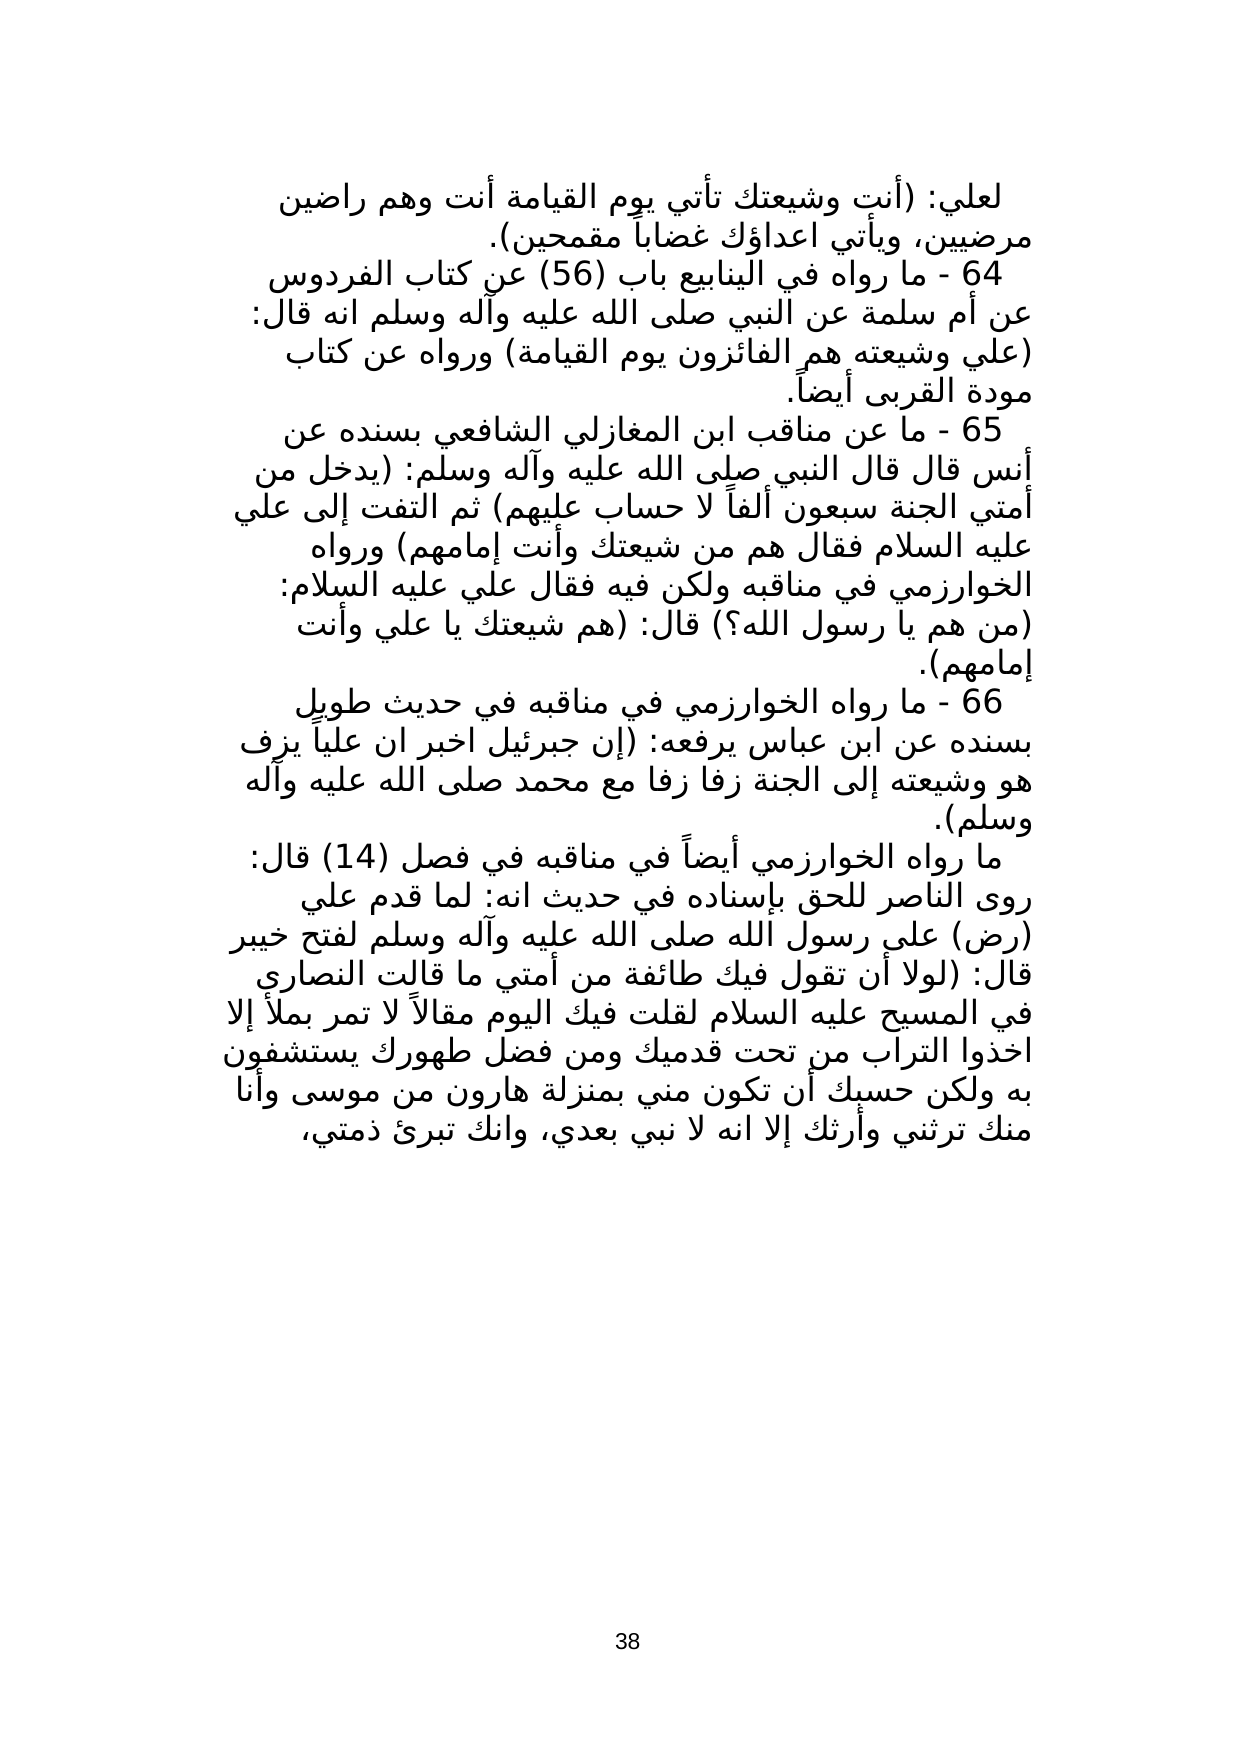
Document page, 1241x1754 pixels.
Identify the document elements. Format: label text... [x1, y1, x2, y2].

text ما رواه الخوارزمي أيضاً في مناقبه في فصل (14) قال: روى الناصر للحق بإسناده في حديث انه: لما قدم علي (رض) على رسول الله صلى الله عليه وآله وسلم لفتح خيبر قال: (لولا أن تقول فيك طائفة من أمتي ما قالت النصارى في المسيح عليه السلام لقلت فيك اليوم مقالاً لا تمر بملأ إلا اخذوا التراب من تحت قدميك ومن فضل طهورك يستشفون به ولكن حسبك أن تكون مني بمنزلة هارون من موسى وأنا منك ترثني وأرثك إلا انه لا نبي بعدي، وانك تبرئ ذمتي، [222, 838, 1033, 1148]
text 66 - ما رواه الخوارزمي في مناقبه في حديث طويل بسنده عن ابن عباس يرفعه: (إن جبرئيل اخبر ان علياً يزف هو وشيعته إلى الجنة زفا زفا مع محمد صلى الله عليه وآله وسلم). [222, 682, 1033, 838]
text 65 - ما عن مناقب ابن المغازلي الشافعي بسنده عن أنس قال قال النبي صلى الله عليه وآله وسلم: (يدخل من أمتي الجنة سبعون ألفاً لا حساب عليهم) ثم التفت إلى علي عليه السلام فقال هم من شيعتك وأنت إمامهم) ورواه الخوارزمي في مناقبه ولكن فيه فقال علي عليه السلام: (من هم يا رسول الله؟) قال: (هم شيعتك يا علي وأنت إمامهم). [222, 410, 1033, 682]
text لعلي: (أنت وشيعتك تأتي يوم القيامة أنت وهم راضين مرضيين، ويأتي اعداؤك غضاباً مقمحين). [222, 177, 1033, 255]
text 64 - ما رواه في الينابيع باب (56) عن كتاب الفردوس عن أم سلمة عن النبي صلى الله عليه وآله وسلم انه قال: (علي وشيعته هم الفائزون يوم القيامة) ورواه عن كتاب مودة القربى أيضاً. [222, 255, 1033, 410]
